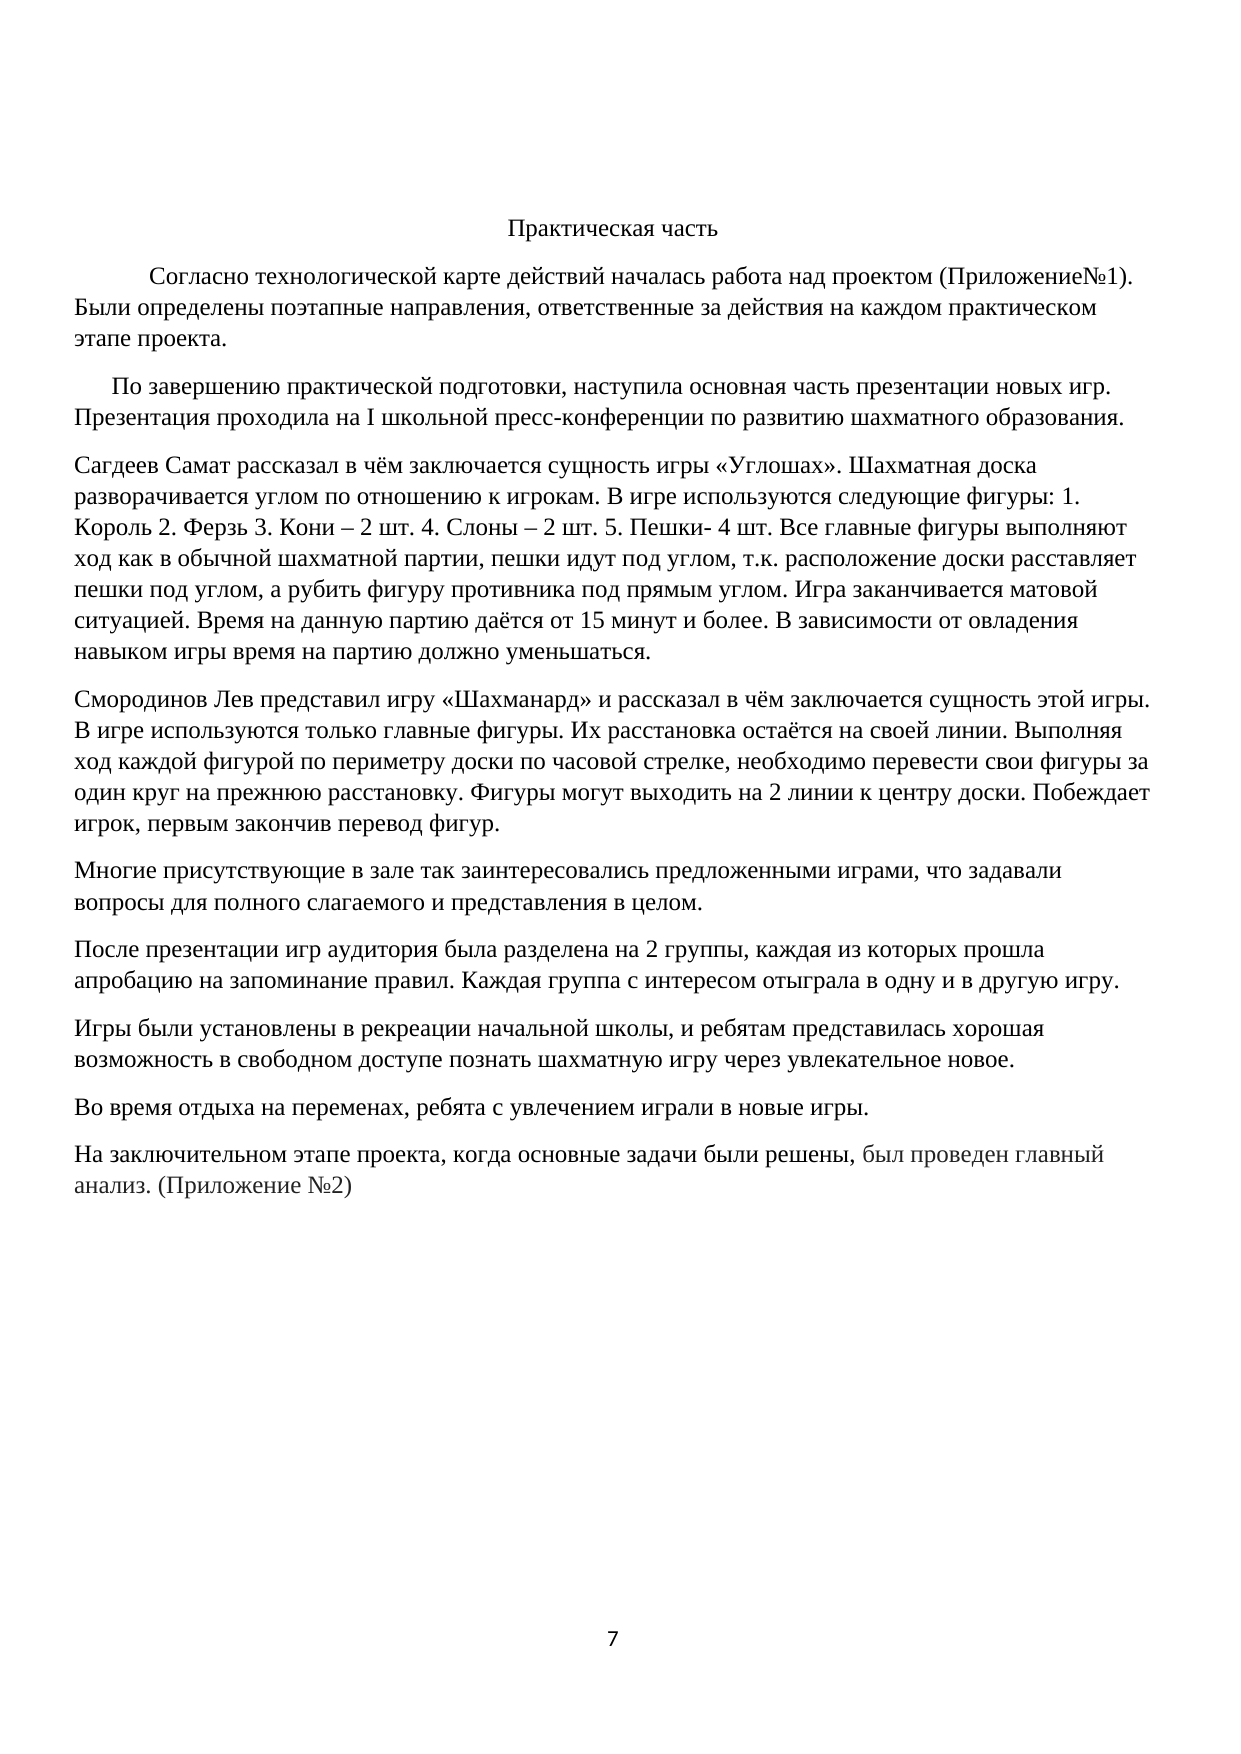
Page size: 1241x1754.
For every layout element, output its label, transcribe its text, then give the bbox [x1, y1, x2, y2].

text На заключительном этапе проекта, когда основные задачи были решены, был проведен главный анализ. (Приложение №2) [74, 1139, 1152, 1199]
text Практическая часть [74, 213, 1152, 242]
text Согласно технологической карте действий началась работа над проектом (Приложение№1). Были определены поэтапные направления, ответственные за действия на каждом практическом этапе проекта. [74, 261, 1152, 352]
text Игры были установлены в рекреации начальной школы, и ребятам представилась хорошая возможность в свободном доступе познать шахматную игру через увлекательное новое. [74, 1013, 1152, 1073]
text После презентации игр аудитория была разделена на 2 группы, каждая из которых прошла апробацию на запоминание правил. Каждая группа с интересом отыграла в одну и в другую игру. [74, 934, 1152, 994]
text Сагдеев Самат рассказал в чём заключается сущность игры «Углошах». Шахматная доска разворачивается углом по отношению к игрокам. В игре используются следующие фигуры: 1. Король 2. Ферзь 3. Кони – 2 шт. 4. Слоны – 2 шт. 5. Пешки- 4 шт. Все главные фигуры выполняют ход как в обычной шахматной партии, пешки идут под углом, т.к. расположение доски расставляет пешки под углом, а рубить фигуру противника под прямым углом. Игра заканчивается матовой ситуацией. Время на данную партию даётся от 15 минут и более. В зависимости от овладения навыком игры время на партию должно уменьшаться. [74, 450, 1152, 665]
text Многие присутствующие в зале так заинтересовались предложенными играми, что задавали вопросы для полного слагаемого и представления в целом. [74, 856, 1152, 915]
text Смородинов Лев представил игру «Шахманард» и рассказал в чём заключается сущность этой игры. В игре используются только главные фигуры. Их расстановка остаётся на своей линии. Выполняя ход каждой фигурой по периметру доски по часовой стрелке, необходимо перевести свои фигуры за один круг на прежнюю расстановку. Фигуры могут выходить на 2 линии к центру доски. Побеждает игрок, первым закончив перевод фигур. [74, 684, 1152, 837]
text Во время отдыха на переменах, ребята с увлечением играли в новые игры. [74, 1092, 1152, 1121]
text По завершению практической подготовки, наступила основная часть презентации новых игр. Презентация проходила на I школьной пресс-конференции по развитию шахматного образования. [74, 371, 1152, 431]
